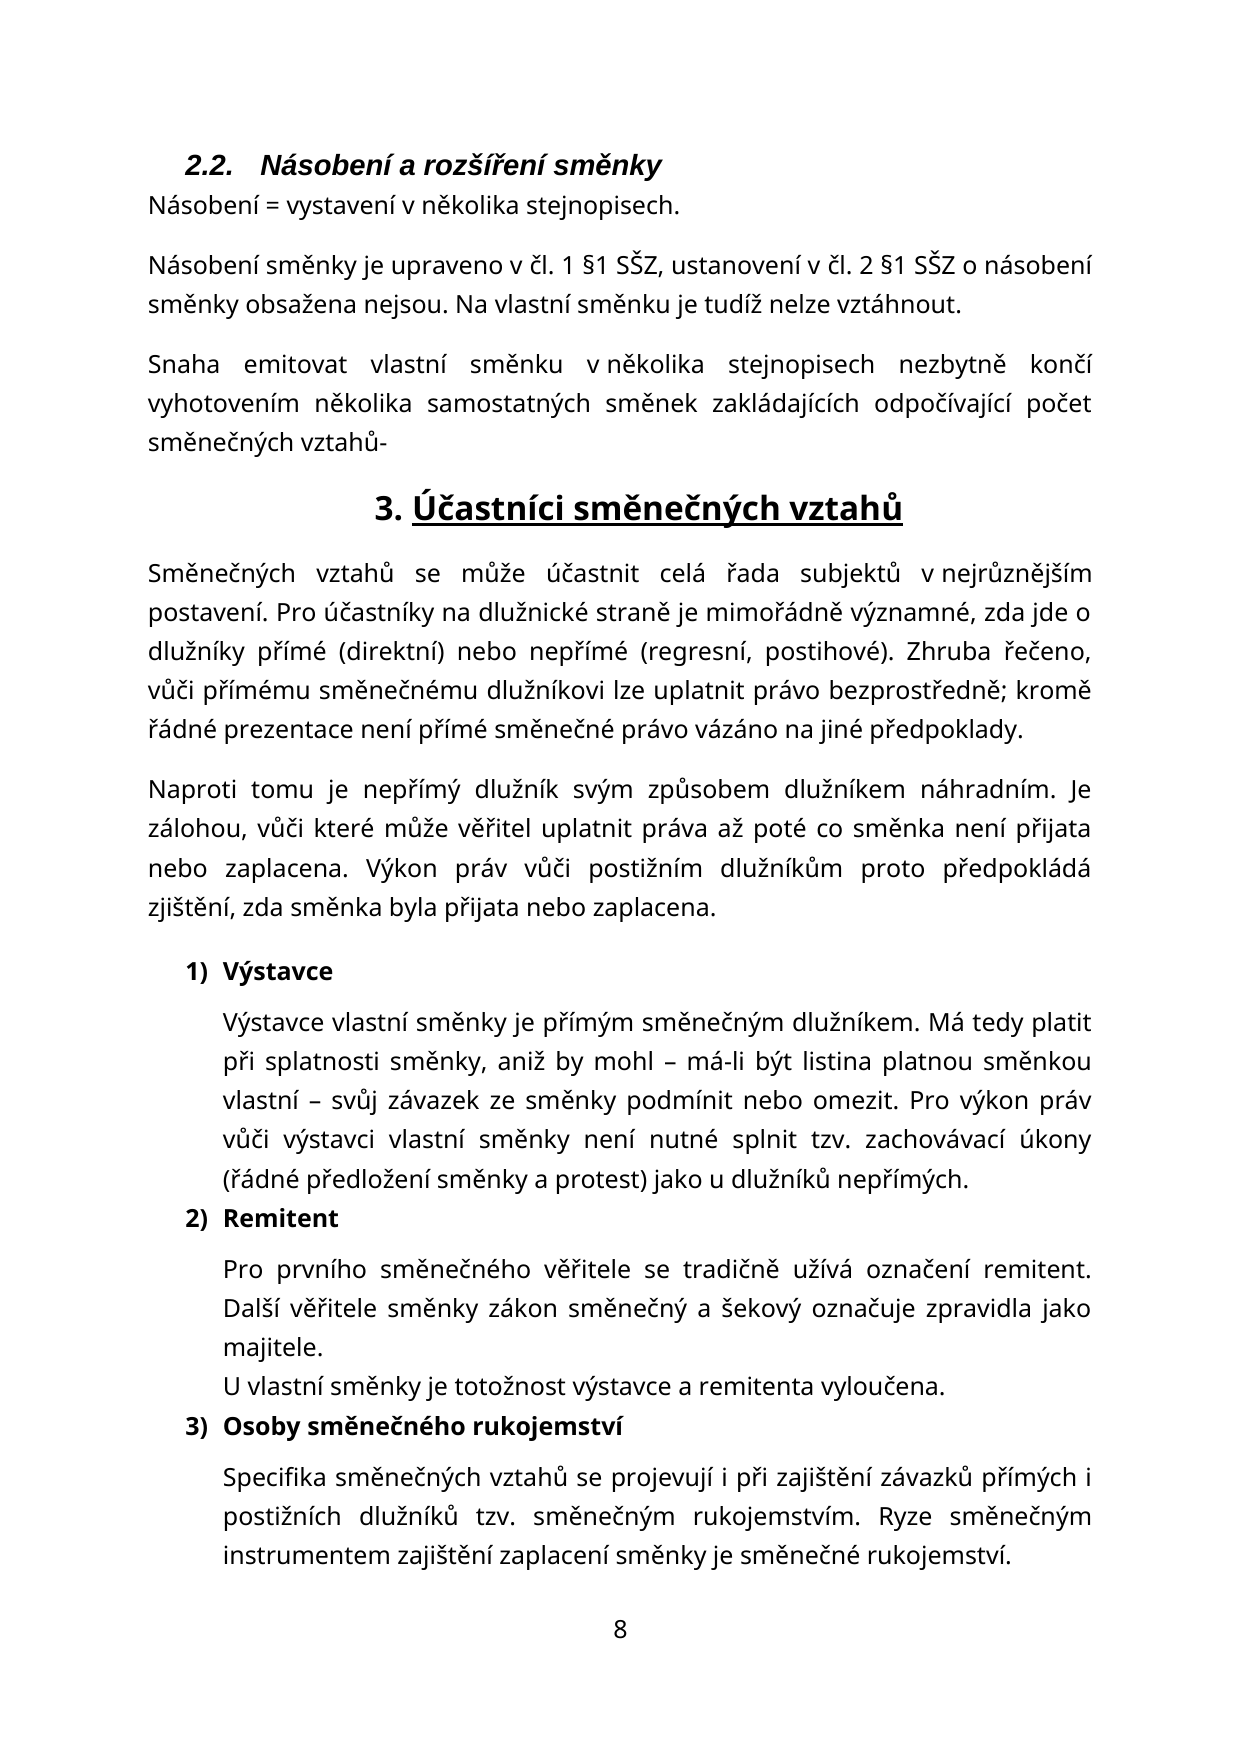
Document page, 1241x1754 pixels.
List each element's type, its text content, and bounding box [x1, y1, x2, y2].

list Výstavce [185, 954, 1093, 988]
list Výstavce vlastní směnky je přímým směnečným dlužníkem. Má tedy platit při splatnosti směnky, aniž by mohl – má-li být listina platnou směnkou vlastní – svůj závazek ze směnky podmínit nebo omezit. Pro výkon práv vůči výstavci vlastní směnky není nutné splnit tzv. zachovávací úkony (řádné předložení směnky a protest) jako u dlužníků nepřímých. [223, 1005, 1093, 1195]
list Specifika směnečných vztahů se projevují i při zajištění závazků přímých i postižních dlužníků tzv. směnečným rukojemstvím. Ryze směnečným instrumentem zajištění zaplacení směnky je směnečné rukojemství. [223, 1459, 1093, 1572]
text Snaha emitovat vlastní směnku v několika stejnopisech nezbytně končí vyhotovením několika samostatných směnek zakládajících odpočívající počet směnečných vztahů- [148, 347, 1093, 459]
list Osoby směnečného rukojemství [185, 1408, 1093, 1442]
list U vlastní směnky je totožnost výstavce a remitenta vyloučena. [223, 1369, 1093, 1403]
list Remitent [185, 1201, 1093, 1234]
text Směnečných vztahů se může účastnit celá řada subjektů v nejrůznějším postavení. Pro účastníky na dlužnické straně je mimořádně významné, zda jde o dlužníky přímé (direktní) nebo nepřímé (regresní, postihové). Zhruba řečeno, vůči přímému směnečnému dlužníkovi lze uplatnit právo bezprostředně; kromě řádné prezentace není přímé směnečné právo vázáno na jiné předpoklady. [148, 555, 1093, 746]
list Pro prvního směnečného věřitele se tradičně užívá označení remitent. Další věřitele směnky zákon směnečný a šekový označuje zpravidla jako majitele. [223, 1252, 1093, 1364]
text Naproti tomu je nepřímý dlužník svým způsobem dlužníkem náhradním. Je zálohou, vůči které může věřitel uplatnit práva až poté co směnka není přijata nebo zaplacena. Výkon práv vůči postižním dlužníkům proto předpokládá zjištění, zda směnka byla přijata nebo zaplacena. [148, 772, 1093, 923]
title Účastníci směnečných vztahů [185, 485, 1093, 530]
text Násobení = vystavení v několika stejnopisech. [148, 187, 1093, 221]
text Násobení směnky je upraveno v čl. 1 §1 SŠZ, ustanovení v čl. 2 §1 SŠZ o násobení směnky obsažena nejsou. Na vlastní směnku je tudíž nelze vztáhnout. [148, 247, 1093, 321]
subtitle Násobení a rozšíření směnky [185, 148, 1093, 181]
